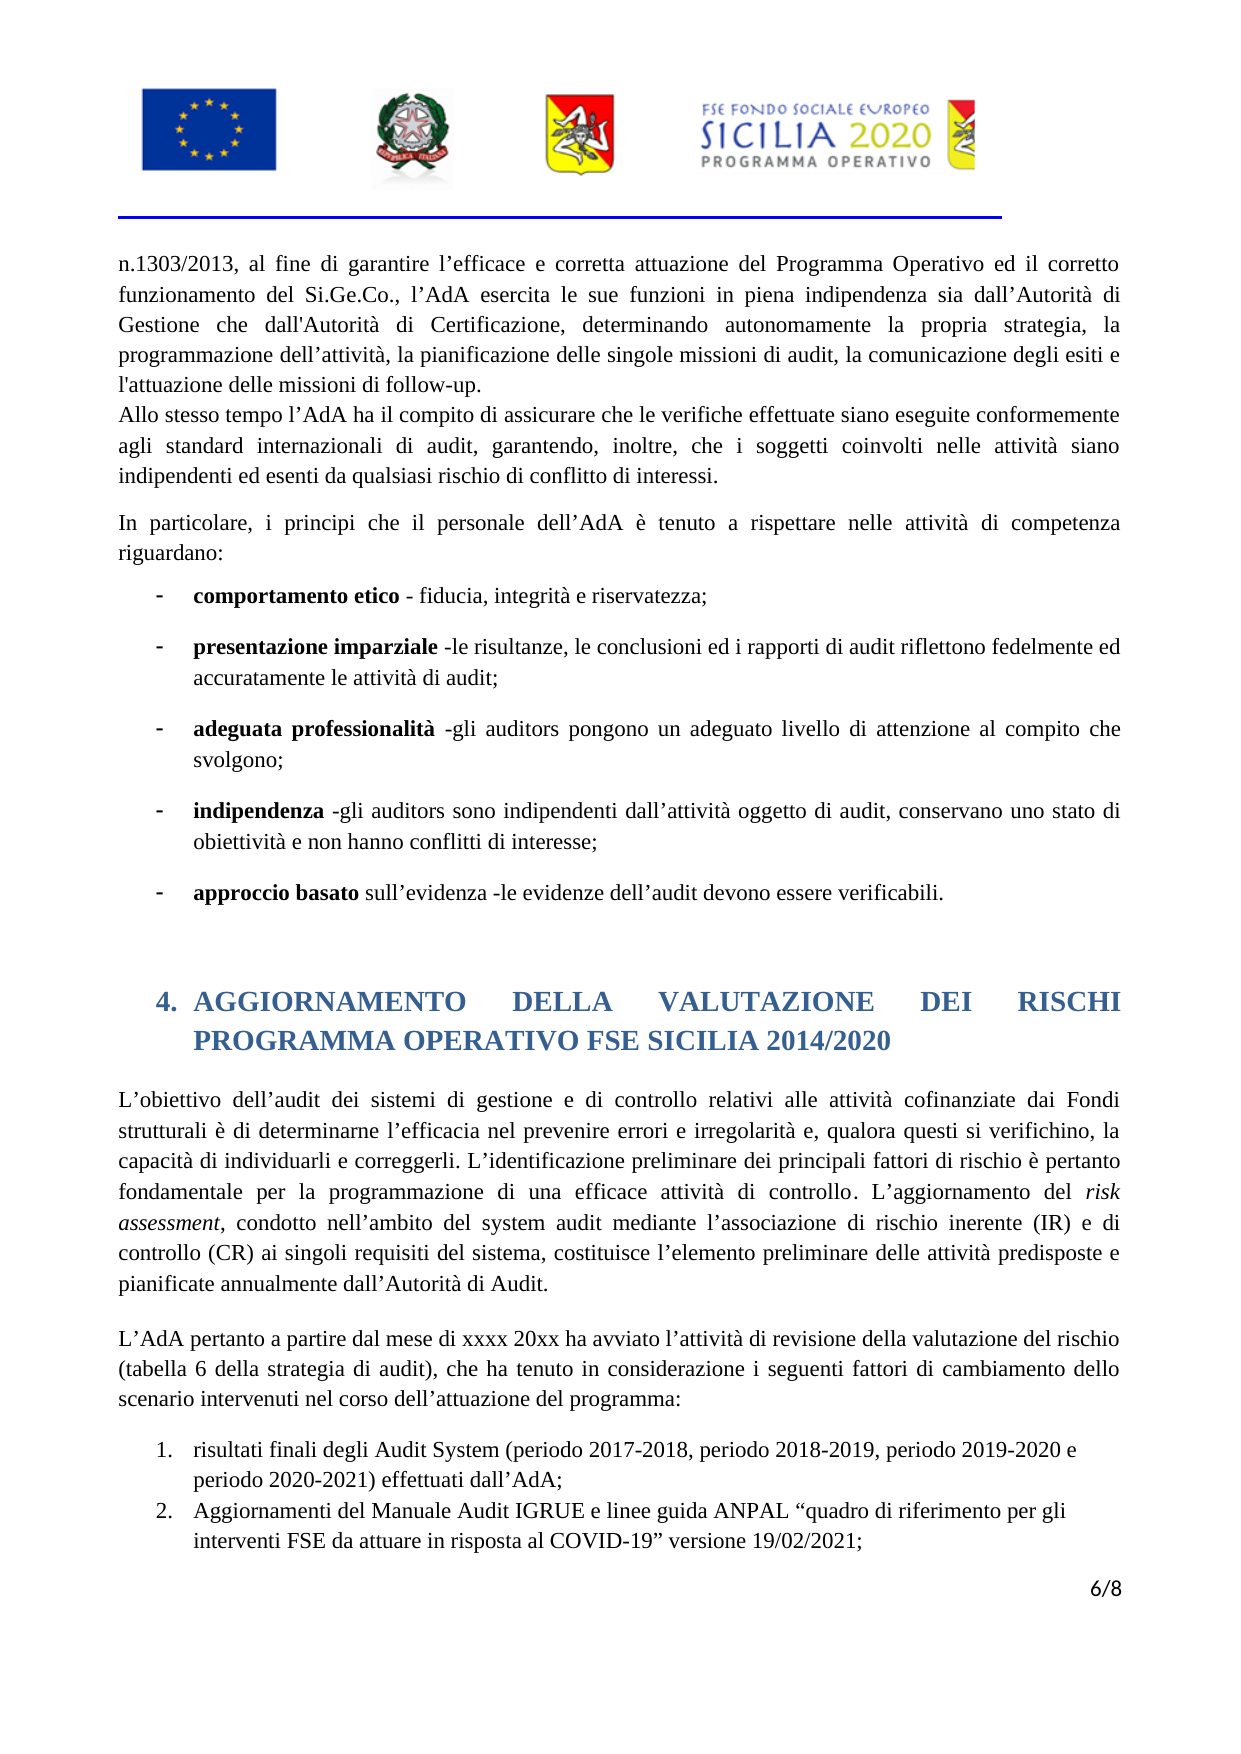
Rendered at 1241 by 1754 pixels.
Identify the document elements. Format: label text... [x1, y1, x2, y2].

list Aggiornamenti del Manuale Audit IGRUE e linee guida ANPAL “quadro di riferimento per gli interventi FSE da attuare in risposta al COVID-19” versione 19/02/2021; [156, 1497, 1122, 1553]
picture [139, 87, 975, 190]
text In particolare, i principi che il personale dell’AdA è tenuto a rispettare nelle attività di competenza riguardano: [118, 504, 1122, 565]
list approccio basato sull’evidenza -le evidenze dell’audit devono essere verificabili. [156, 875, 1122, 906]
list indipendenza -gli auditors sono indipendenti dall’attività oggetto di audit, conservano uno stato di obiettività e non hanno conflitti di interesse; [156, 793, 1122, 854]
text L’AdA pertanto a partire dal mese di xxxx 20xx ha avviato l’attività di revisione della valutazione del rischio (tabella 6 della strategia di audit), che ha tenuto in considerazione i seguenti fattori di cambiamento dello scenario intervenuti nel corso dell’attuazione del programma: [118, 1325, 1122, 1412]
subtitle AGGIORNAMENTO DELLA VALUTAZIONE DEI RISCHI PROGRAMMA OPERATIVO FSE SICILIA 2014/2020 [156, 984, 1122, 1056]
list risultati finali degli Audit System (periodo 2017-2018, periodo 2018-2019, periodo 2019-2020 e periodo 2020-2021) effettuati dall’AdA; [156, 1436, 1122, 1493]
list adeguata professionalità -gli auditors pongono un adeguato livello di attenzione al compito che svolgono; [156, 711, 1122, 772]
list comportamento etico - fiducia, integrità e riservatezza; [156, 578, 1122, 608]
text Allo stesso tempo l’AdA ha il compito di assicurare che le verifiche effettuate siano eseguite conformemente agli standard internazionali di audit, garantendo, inoltre, che i soggetti coinvolti nelle attività siano indipendenti ed esenti da qualsiasi rischio di conflitto di interessi. [118, 401, 1122, 488]
list presentazione imparziale -le risultanze, le conclusioni ed i rapporti di audit riflettono fedelmente ed accuratamente le attività di audit; [156, 629, 1122, 690]
text L’obiettivo dell’audit dei sistemi di gestione e di controllo relativi alle attività cofinanziate dai Fondi strutturali è di determinarne l’efficacia nel prevenire errori e irregolarità e, qualora questi si verifichino, la capacità di individuarli e correggerli. L’identificazione preliminare dei principali fattori di rischio è pertanto fondamentale per la programmazione di una efficace attività di controllo. L’aggiornamento del risk assessment, condotto nell’ambito del system audit mediante l’associazione di rischio inerente (IR) e di controllo (CR) ai singoli requisiti del sistema, costituisce l’elemento preliminare delle attività predisposte e pianificate annualmente dall’Autorità di Audit. [118, 1086, 1122, 1296]
